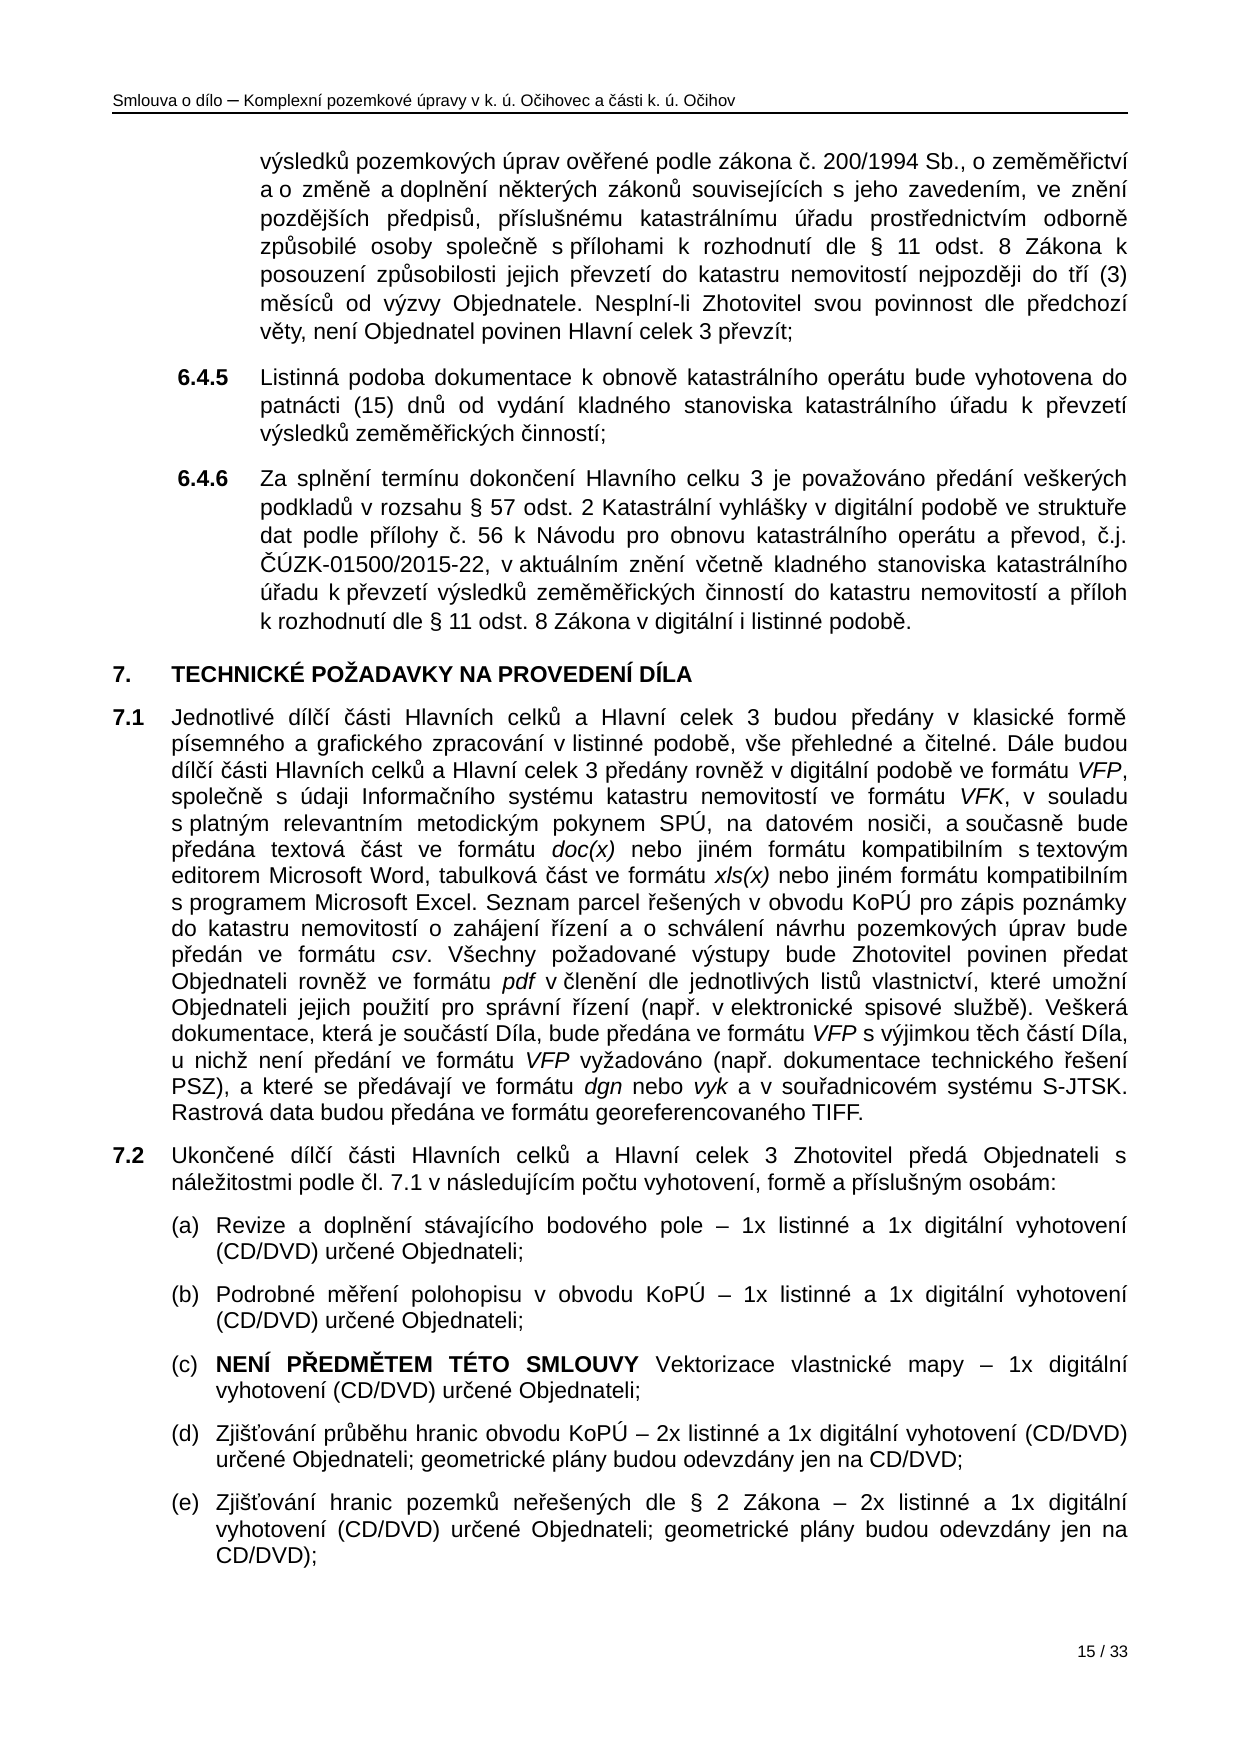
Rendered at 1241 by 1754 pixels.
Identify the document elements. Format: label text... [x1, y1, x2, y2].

list Zjišťování hranic pozemků neřešených dle § 2 Zákona – 2x listinné a 1x digitální vyhotovení (CD/DVD) určené Objednateli; geometrické plány budou odevzdány jen na CD/DVD); [171, 1489, 1128, 1568]
list Zjišťování průběhu hranic obvodu KoPÚ – 2x listinné a 1x digitální vyhotovení (CD/DVD) určené Objednateli; geometrické plány budou odevzdány jen na CD/DVD; [171, 1420, 1128, 1473]
text Listinná podoba dokumentace k obnově katastrálního operátu bude vyhotovena do patnácti (15) dnů od vydání kladného stanoviska katastrálního úřadu k převzetí výsledků zeměměřických činností; [177, 363, 1128, 447]
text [177, 148, 1128, 345]
text Jednotlivé dílčí části Hlavních celků a Hlavní celek 3 budou předány v klasické formě písemného a grafického zpracování v listinné podobě, vše přehledné a čitelné. Dále budou dílčí části Hlavních celků a Hlavní celek 3 předány rovněž v digitální podobě ve formátu VFP, společně s údaji Informačního systému katastru nemovitostí ve formátu VFK, v souladu s platným relevantním metodickým pokynem SPÚ, na datovém nosiči, a současně bude předána textová část ve formátu doc(x) nebo jiném formátu kompatibilním s textovým editorem Microsoft Word, tabulková část ve formátu xls(x) nebo jiném formátu kompatibilním s programem Microsoft Excel. Seznam parcel řešených v obvodu KoPÚ pro zápis poznámky do katastru nemovitostí o zahájení řízení a o schválení návrhu pozemkových úprav bude předán ve formátu csv. Všechny požadované výstupy bude Zhotovitel povinen předat Objednateli rovněž ve formátu pdf v členění dle jednotlivých listů vlastnictví, které umožní Objednateli jejich použití pro správní řízení (např. v elektronické spisové službě). Veškerá dokumentace, která je součástí Díla, bude předána ve formátu VFP s výjimkou těch částí Díla, u nichž není předání ve formátu VFP vyžadováno (např. dokumentace technického řešení PSZ), a které se předávají ve formátu dgn nebo vyk a v souřadnicovém systému S-JTSK. Rastrová data budou předána ve formátu georeferencovaného TIFF. [112, 704, 1128, 1126]
list Podrobné měření polohopisu v obvodu KoPÚ – 1x listinné a 1x digitální vyhotovení (CD/DVD) určené Objednateli; [171, 1281, 1128, 1334]
list NENÍ PŘEDMĚTEM TÉTO SMLOUVY Vektorizace vlastnické mapy – 1x digitální vyhotovení (CD/DVD) určené Objednateli; [171, 1351, 1128, 1403]
text Za splnění termínu dokončení Hlavního celku 3 je považováno předání veškerých podkladů v rozsahu § 57 odst. 2 Katastrální vyhlášky v digitální podobě ve struktuře dat podle přílohy č. 56 k Návodu pro obnovu katastrálního operátu a převod, č.j. ČÚZK-01500/2015-22, v aktuálním znění včetně kladného stanoviska katastrálního úřadu k převzetí výsledků zeměměřických činností do katastru nemovitostí a příloh k rozhodnutí dle § 11 odst. 8 Zákona v digitální i listinné podobě. [177, 465, 1128, 634]
list Revize a doplnění stávajícího bodového pole – 1x listinné a 1x digitální vyhotovení (CD/DVD) určené Objednateli; [171, 1212, 1128, 1264]
text Technické požadavky na provedení díla [112, 661, 1128, 687]
text Ukončené dílčí části Hlavních celků a Hlavní celek 3 Zhotovitel předá Objednateli s náležitostmi podle čl. 7.1 v následujícím počtu vyhotovení, formě a příslušným osobám: [112, 1142, 1128, 1195]
